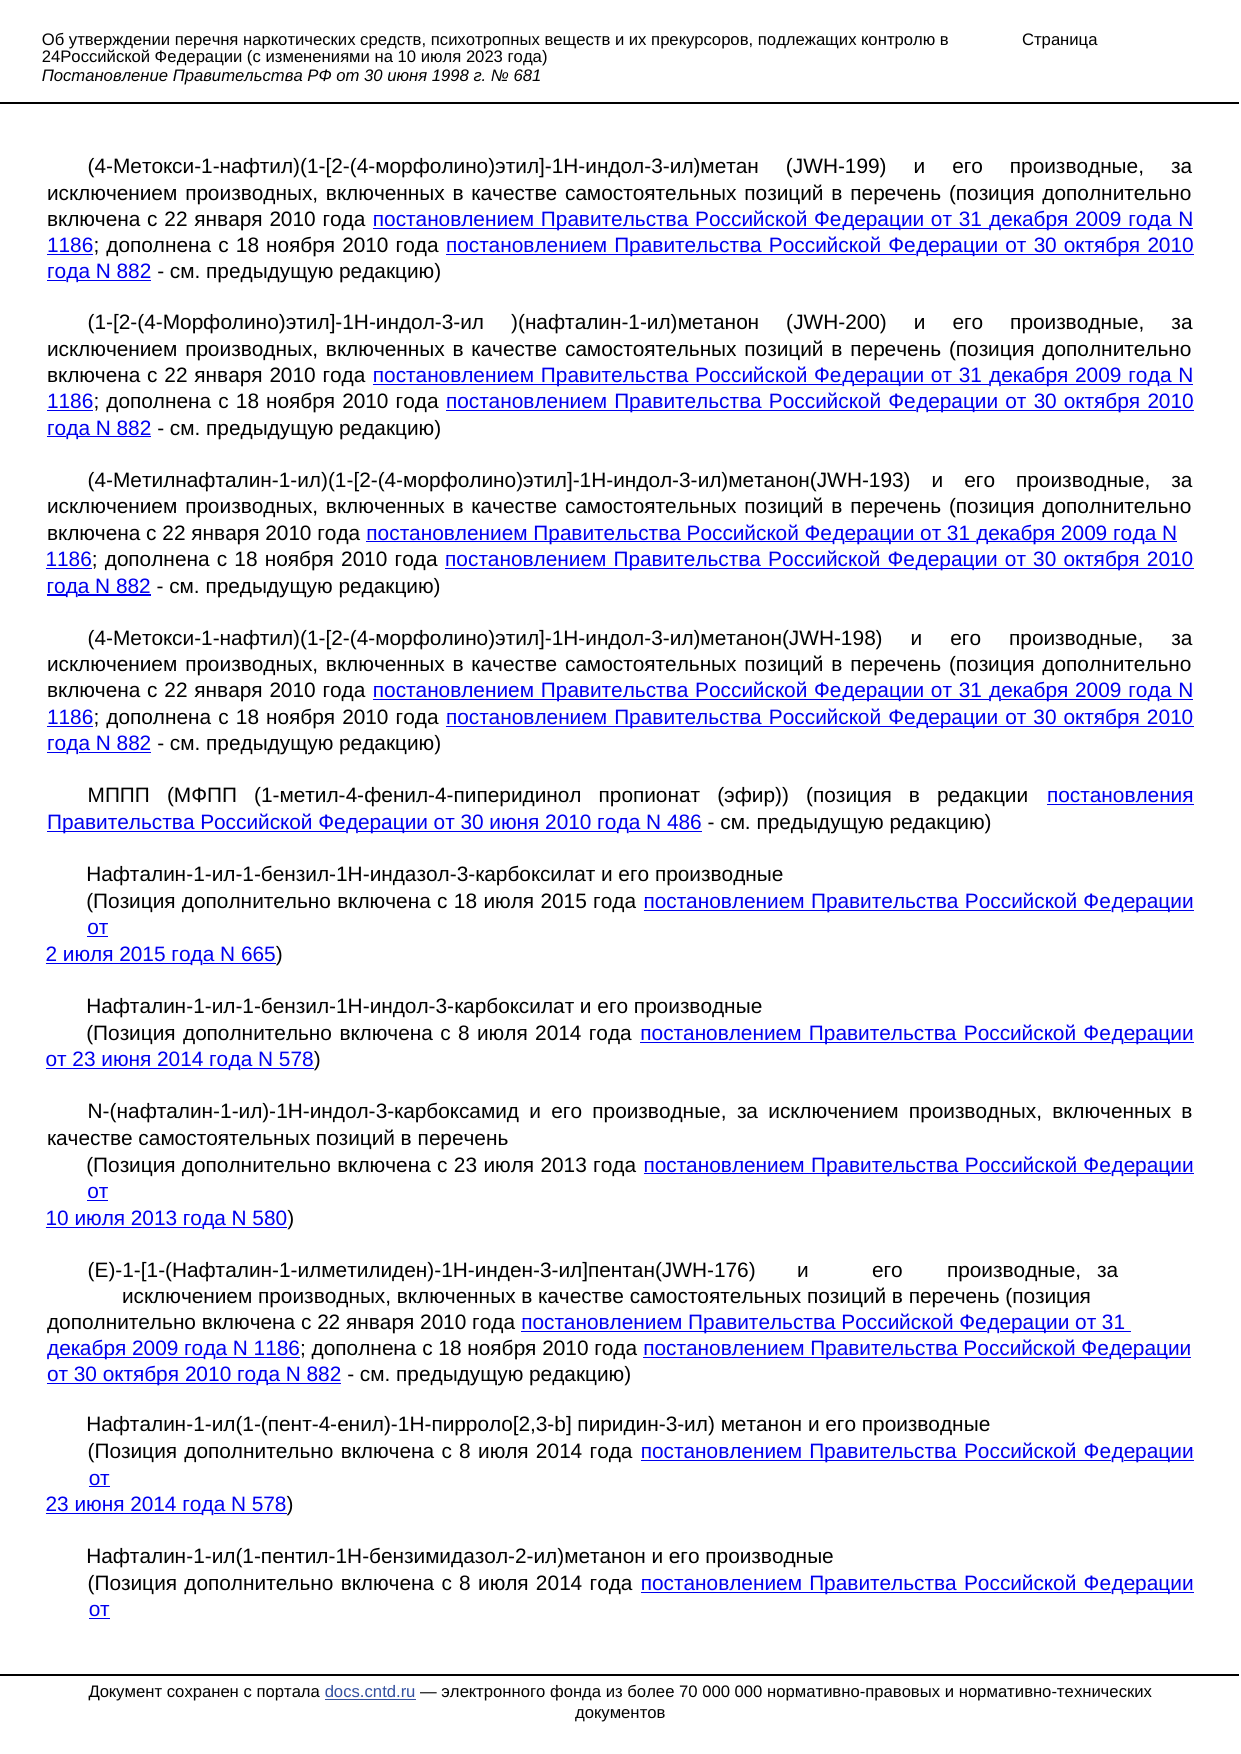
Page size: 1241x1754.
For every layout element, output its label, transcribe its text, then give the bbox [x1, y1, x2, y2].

text (4-Метокси-1-нафтил)(1-[2-(4-морфолино)этил]-1Н-индол-3-ил)метанон(JWH-198) и его производные, за исключением производных, включенных в качестве самостоятельных позиций в перечень (позиция дополнительно включена с 22 января 2010 года постановлением Правительства Российской Федерации от 31 декабря 2009 года N 1186; дополнена с 18 ноября 2010 года постановлением Правительства Российской Федерации от 30 октября 2010 года N 882 - см. предыдущую редакцию) [47, 626, 1193, 755]
text (Позиция дополнительно включена с 8 июля 2014 года постановлением Правительства Российской Федерации от [87, 1571, 1193, 1621]
text 10 июля 2013 года N 580) [45, 1206, 1193, 1229]
text Нафталин-1-ил-1-бензил-1H-индол-3-карбоксилат и его производные [86, 994, 1193, 1018]
text Нафталин-1-ил(1-пентил-1Н-бензимидазол-2-ил)метанон и его производные [86, 1544, 1193, 1568]
text (Позиция дополнительно включена с 18 июля 2015 года постановлением Правительства Российской Федерации от [86, 889, 1193, 939]
text N-(нафталин-1-ил)-1H-индол-3-карбоксамид и его производные, за исключением производных, включенных в качестве самостоятельных позиций в перечень [47, 1099, 1193, 1149]
text (4-Метилнафталин-1-ил)(1-[2-(4-морфолино)этил]-1Н-индол-3-ил)метанон(JWH-193) и его производные, за исключением производных, включенных в качестве самостоятельных позиций в перечень (позиция дополнительно включена с 22 января 2010 года постановлением Правительства Российской Федерации от 31 декабря 2009 года N [47, 468, 1193, 544]
text (4-Метокси-1-нафтил)(1-[2-(4-морфолино)этил]-1Н-индол-3-ил)метан (JWH-199) и его производные, за исключением производных, включенных в качестве самостоятельных позиций в перечень (позиция дополнительно включена с 22 января 2010 года постановлением Правительства Российской Федерации от 31 декабря 2009 года N 1186; дополнена с 18 ноября 2010 года постановлением Правительства Российской Федерации от 30 октября 2010 года N 882 - см. предыдущую редакцию) [47, 154, 1193, 283]
text 23 июня 2014 года N 578) [45, 1492, 1193, 1516]
text Нафталин-1-ил-1-бензил-1Н-индазол-3-карбоксилат и его производные [86, 862, 1193, 886]
text 2 июля 2015 года N 665) [45, 942, 1193, 966]
text 1186; дополнена с 18 ноября 2010 года постановлением Правительства Российской Федерации от 30 октября 2010 года N 882 - см. предыдущую редакцию) [45, 547, 1193, 597]
text (1-[2-(4-Морфолино)этил]-1Н-индол-3-ил )(нафталин-1-ил)метанон (JWH-200) и его производные, за исключением производных, включенных в качестве самостоятельных позиций в перечень (позиция дополнительно включена с 22 января 2010 года постановлением Правительства Российской Федерации от 31 декабря 2009 года N 1186; дополнена с 18 ноября 2010 года постановлением Правительства Российской Федерации от 30 октября 2010 года N 882 - см. предыдущую редакцию) [47, 310, 1193, 439]
text Нафталин-1-ил(1-(пент-4-енил)-1Н-пирроло[2,3-b] пиридин-3-ил) метанон и его производные [86, 1412, 1193, 1436]
text (Позиция дополнительно включена с 23 июля 2013 года постановлением Правительства Российской Федерации от [86, 1152, 1193, 1203]
text МППП (МФПП (1-метил-4-фенил-4-пиперидинол пропионат (эфир)) (позиция в редакции постановления Правительства Российской Федерации от 30 июня 2010 года N 486 - см. предыдущую редакцию) [47, 783, 1193, 833]
text (Е)-1-[1-(Нафталин-1-илметилиден)-1Н-инден-3-ил]пентан(JWH-176) и его производные, за исключением производных, включенных в качестве самостоятельных позиций в перечень (позиция дополнительно включена с 22 января 2010 года постановлением Правительства Российской Федерации от 31 декабря 2009 года N 1186; дополнена с 18 ноября 2010 года постановлением Правительства Российской Федерации от 30 октября 2010 года N 882 - см. предыдущую редакцию) [47, 1258, 1195, 1386]
text (Позиция дополнительно включена с 8 июля 2014 года постановлением Правительства Российской Федерации от [87, 1439, 1193, 1489]
text (Позиция дополнительно включена с 8 июля 2014 года постановлением Правительства Российской Федерации от 23 июня 2014 года N 578) [45, 1021, 1193, 1071]
